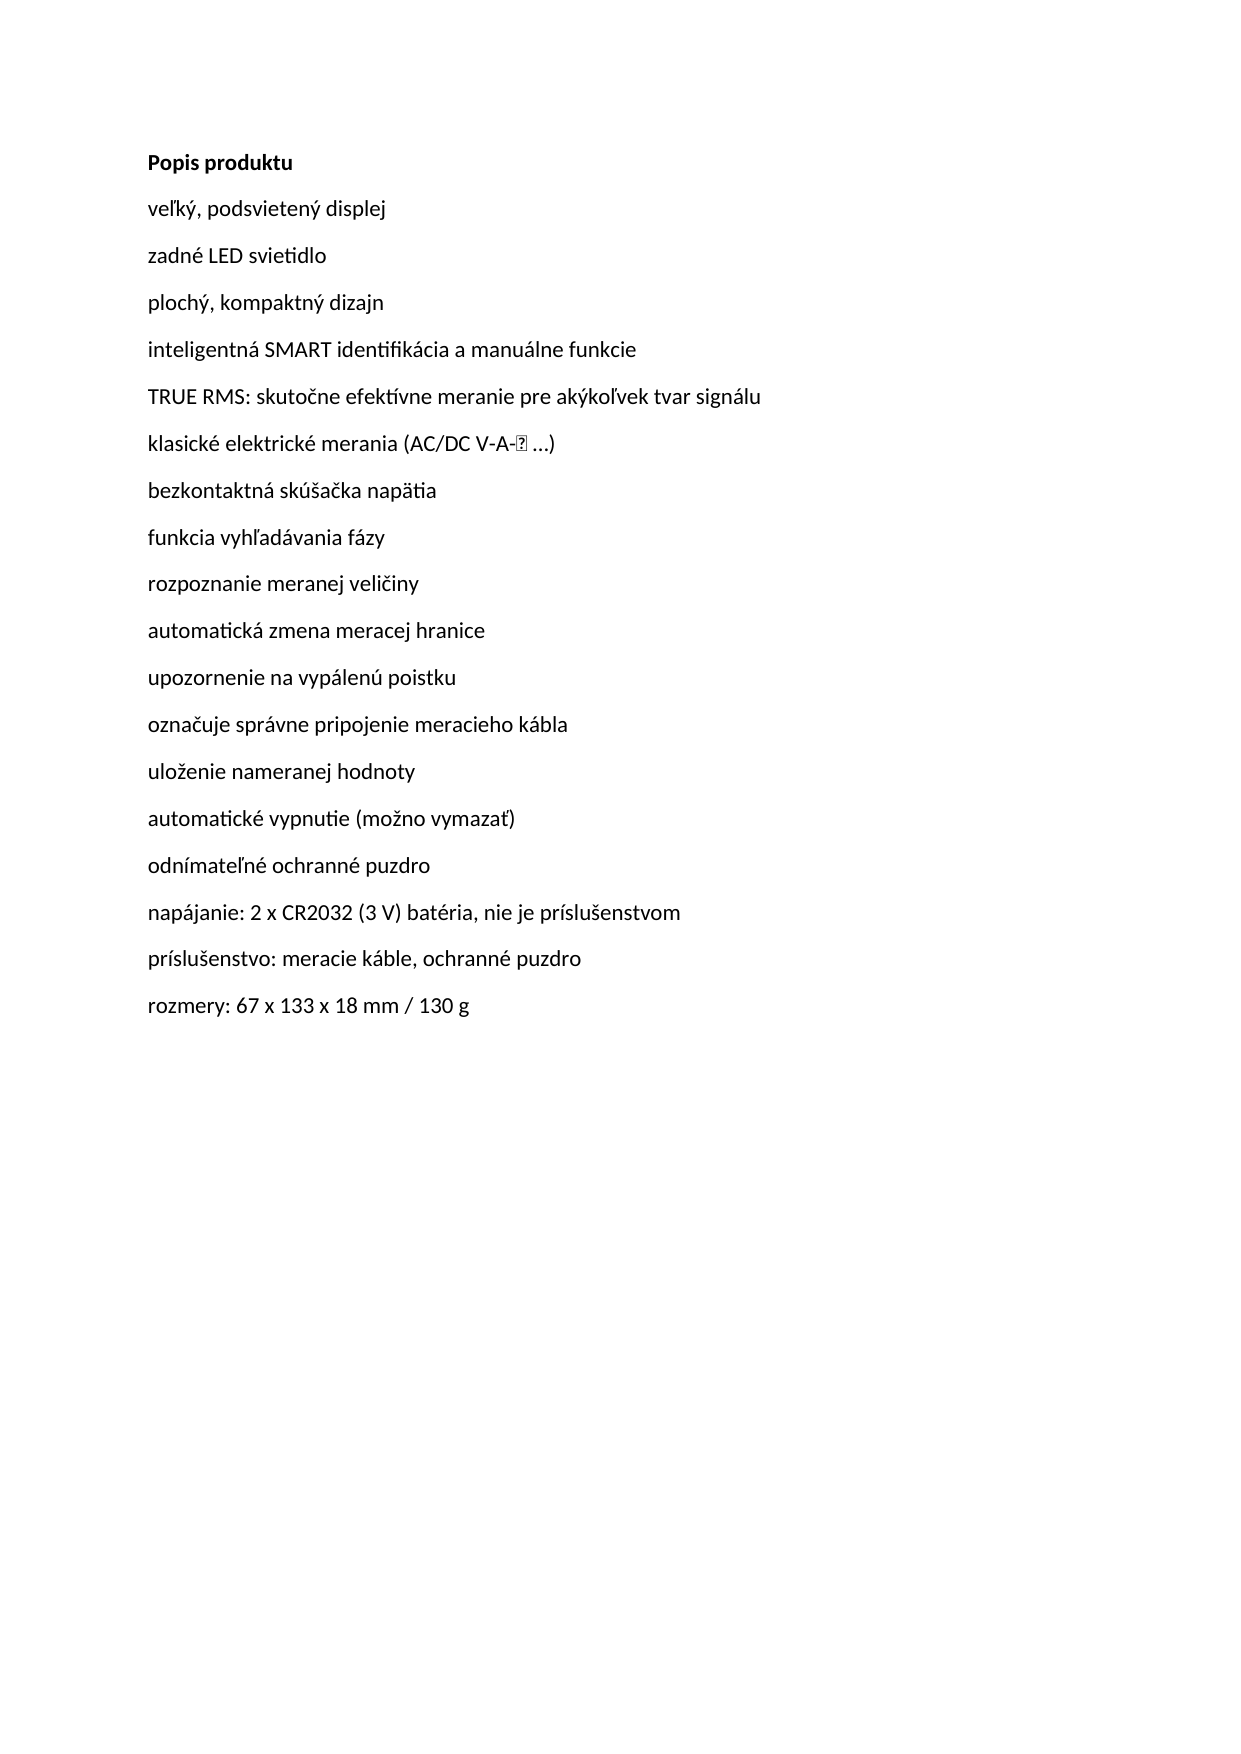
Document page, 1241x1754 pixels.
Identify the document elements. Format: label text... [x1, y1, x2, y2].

text uloženie nameranej hodnoty [148, 757, 1093, 785]
text napájanie: 2 x CR2032 (3 V) batéria, nie je príslušenstvom [148, 898, 1093, 926]
text inteligentná SMART identifikácia a manuálne funkcie [148, 335, 1093, 363]
text rozpoznanie meranej veličiny [148, 569, 1093, 597]
text automatická zmena meracej hranice [148, 616, 1093, 644]
text označuje správne pripojenie meracieho kábla [148, 710, 1093, 738]
text TRUE RMS: skutočne efektívne meranie pre akýkoľvek tvar signálu [148, 382, 1093, 410]
text bezkontaktná skúšačka napätia [148, 476, 1093, 504]
text automatické vypnutie (možno vymazať) [148, 804, 1093, 832]
text rozmery: 67 x 133 x 18 mm / 130 g [148, 991, 1093, 1019]
text Popis produktu [148, 148, 1093, 176]
text plochý, kompaktný dizajn [148, 288, 1093, 316]
text príslušenstvo: meracie káble, ochranné puzdro [148, 944, 1093, 972]
text zadné LED svietidlo [148, 241, 1093, 269]
text odnímateľné ochranné puzdro [148, 851, 1093, 879]
text upozornenie na vypálenú poistku [148, 663, 1093, 691]
text funkcia vyhľadávania fázy [148, 523, 1093, 551]
text veľký, podsvietený displej [148, 194, 1093, 222]
text klasické elektrické merania (AC/DC V-A- …) [148, 429, 1093, 457]
